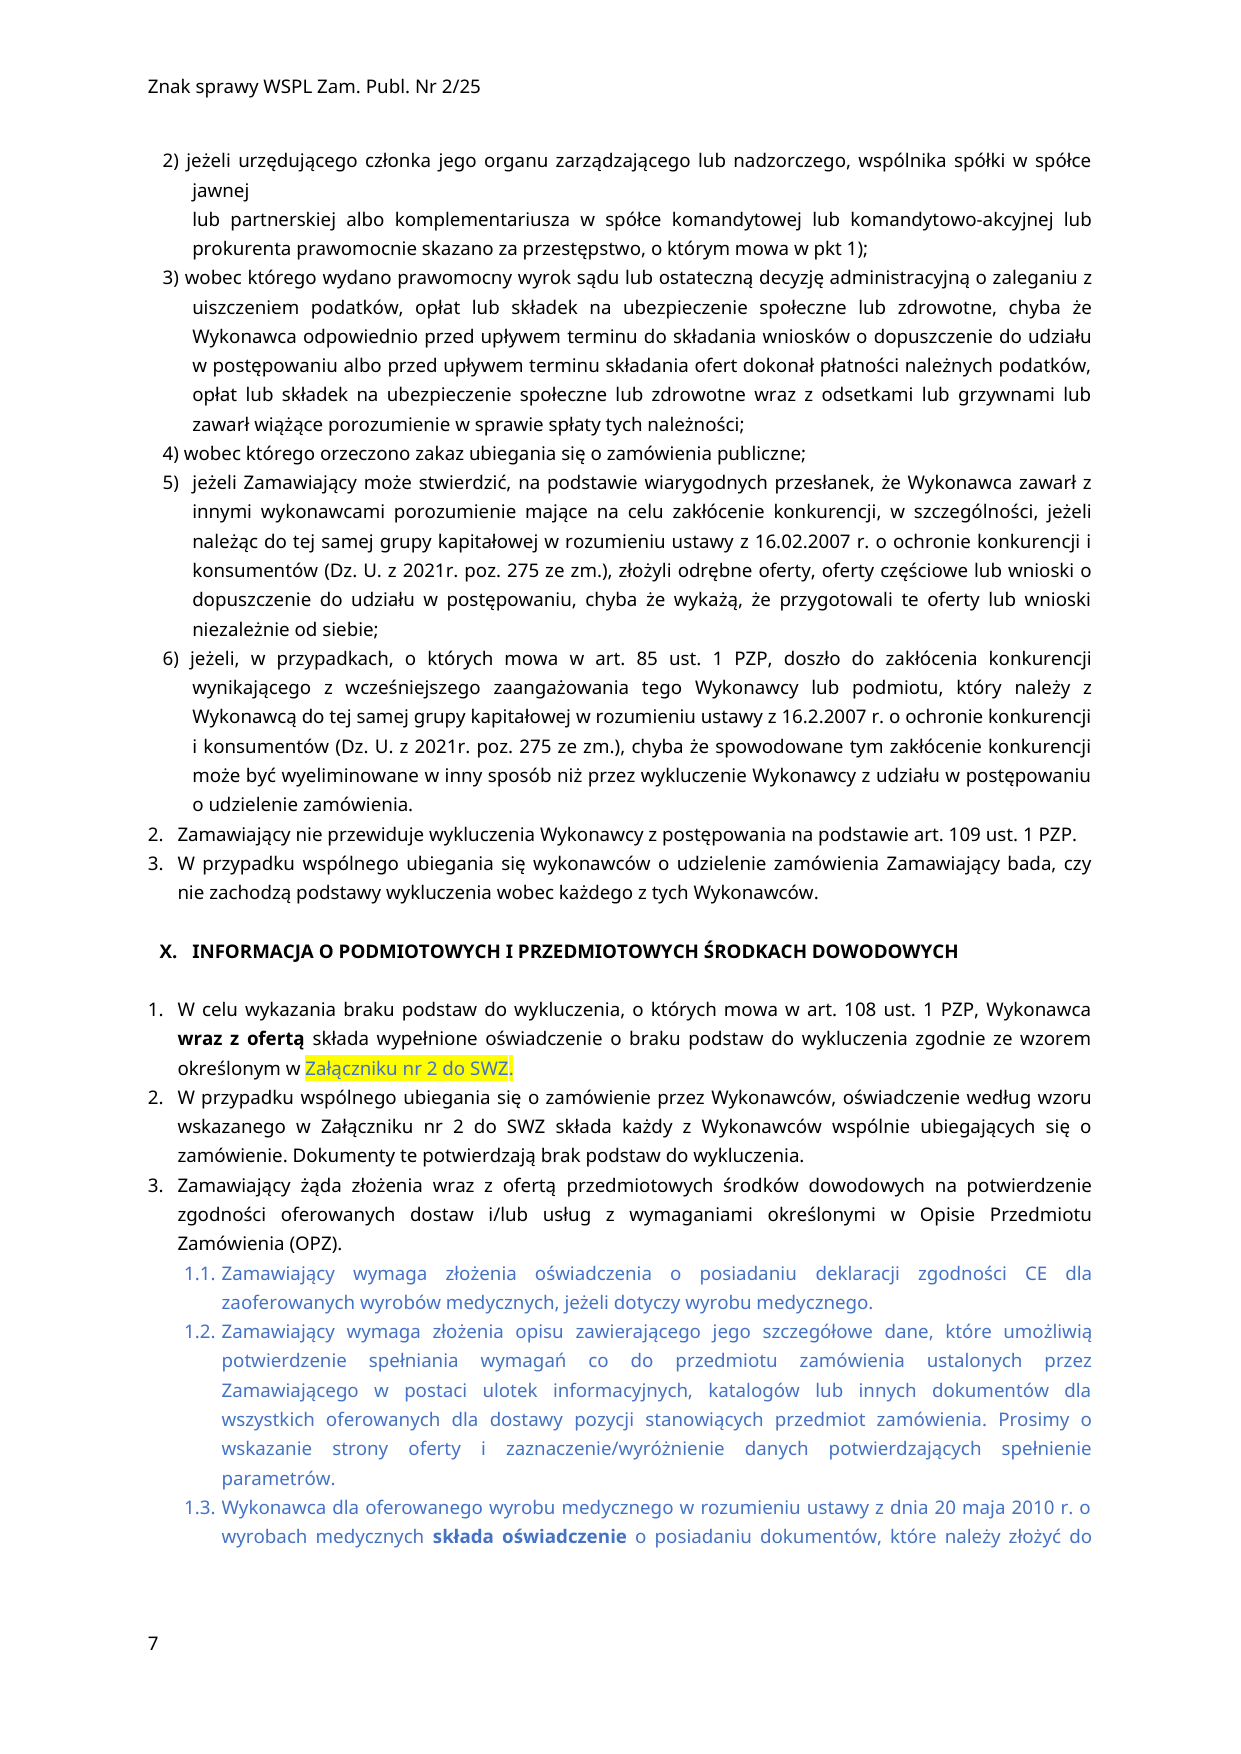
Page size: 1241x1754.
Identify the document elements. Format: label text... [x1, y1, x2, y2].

list INFORMACJA O PODMIOTOWYCH I PRZEDMIOTOWYCH ŚRODKACH DOWODOWYCH [177, 938, 1093, 963]
list W celu wykazania braku podstaw do wykluczenia, o których mowa w art. 108 ust. 1 PZP, Wykonawca wraz z ofertą składa wypełnione oświadczenie o braku podstaw do wykluczenia zgodnie ze wzorem określonym w Załączniku nr 2 do SWZ. [148, 996, 1093, 1081]
text 6) jeżeli, w przypadkach, o których mowa w art. 85 ust. 1 PZP, doszło do zakłócenia konkurencji wynikającego z wcześniejszego zaangażowania tego Wykonawcy lub podmiotu, który należy z Wykonawcą do tej samej grupy kapitałowej w rozumieniu ustawy z 16.2.2007 r. o ochronie konkurencji i konsumentów (Dz. U. z 2021r. poz. 275 ze zm.), chyba że spowodowane tym zakłócenie konkurencji może być wyeliminowane w inny sposób niż przez wykluczenie Wykonawcy z udziału w postępowaniu o udzielenie zamówienia. [162, 645, 1093, 817]
text 4) wobec którego orzeczono zakaz ubiegania się o zamówienia publiczne; [162, 440, 1093, 466]
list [184, 1494, 1093, 1549]
list Zamawiający żąda złożenia wraz z ofertą przedmiotowych środków dowodowych na potwierdzenie zgodności oferowanych dostaw i/lub usług z wymaganiami określonymi w Opisie Przedmiotu Zamówienia (OPZ). [148, 1172, 1093, 1256]
text 3) wobec którego wydano prawomocny wyrok sądu lub ostateczną decyzję administracyjną o zaleganiu z uiszczeniem podatków, opłat lub składek na ubezpieczenie społeczne lub zdrowotne, chyba że Wykonawca odpowiednio przed upływem terminu do składania wniosków o dopuszczenie do udziału w postępowaniu albo przed upływem terminu składania ofert dokonał płatności należnych podatków, opłat lub składek na ubezpieczenie społeczne lub zdrowotne wraz z odsetkami lub grzywnami lub zawarł wiążące porozumienie w sprawie spłaty tych należności; [162, 265, 1093, 437]
list W przypadku wspólnego ubiegania się o zamówienie przez Wykonawców, oświadczenie według wzoru wskazanego w Załączniku nr 2 do SWZ składa każdy z Wykonawców wspólnie ubiegających się o zamówienie. Dokumenty te potwierdzają brak podstaw do wykluczenia. [148, 1084, 1093, 1168]
text 5) jeżeli Zamawiający może stwierdzić, na podstawie wiarygodnych przesłanek, że Wykonawca zawarł z innymi wykonawcami porozumienie mające na celu zakłócenie konkurencji, w szczególności, jeżeli należąc do tej samej grupy kapitałowej w rozumieniu ustawy z 16.02.2007 r. o ochronie konkurencji i konsumentów (Dz. U. z 2021r. poz. 275 ze zm.), złożyli odrębne oferty, oferty częściowe lub wnioski o dopuszczenie do udziału w postępowaniu, chyba że wykażą, że przygotowali te oferty lub wnioski niezależnie od siebie; [162, 469, 1093, 641]
list Zamawiający wymaga złożenia oświadczenia o posiadaniu deklaracji zgodności CE dla zaoferowanych wyrobów medycznych, jeżeli dotyczy wyrobu medycznego. [184, 1260, 1093, 1315]
text 2) jeżeli urzędującego członka jego organu zarządzającego lub nadzorczego, wspólnika spółki w spółce jawnej lub partnerskiej albo komplementariusza w spółce komandytowej lub komandytowo-akcyjnej lub prokurenta prawomocnie skazano za przestępstwo, o którym mowa w pkt 1); [162, 148, 1093, 261]
list Zamawiający nie przewiduje wykluczenia Wykonawcy z postępowania na podstawie art. 109 ust. 1 PZP. [148, 821, 1093, 846]
list Zamawiający wymaga złożenia opisu zawierającego jego szczegółowe dane, które umożliwią potwierdzenie spełniania wymagań co do przedmiotu zamówienia ustalonych przez Zamawiającego w postaci ulotek informacyjnych, katalogów lub innych dokumentów dla wszystkich oferowanych dla dostawy pozycji stanowiących przedmiot zamówienia. Prosimy o wskazanie strony oferty i zaznaczenie/wyróżnienie danych potwierdzających spełnienie parametrów. [184, 1318, 1093, 1490]
list W przypadku wspólnego ubiegania się wykonawców o udzielenie zamówienia Zamawiający bada, czy nie zachodzą podstawy wykluczenia wobec każdego z tych Wykonawców. [148, 850, 1093, 905]
